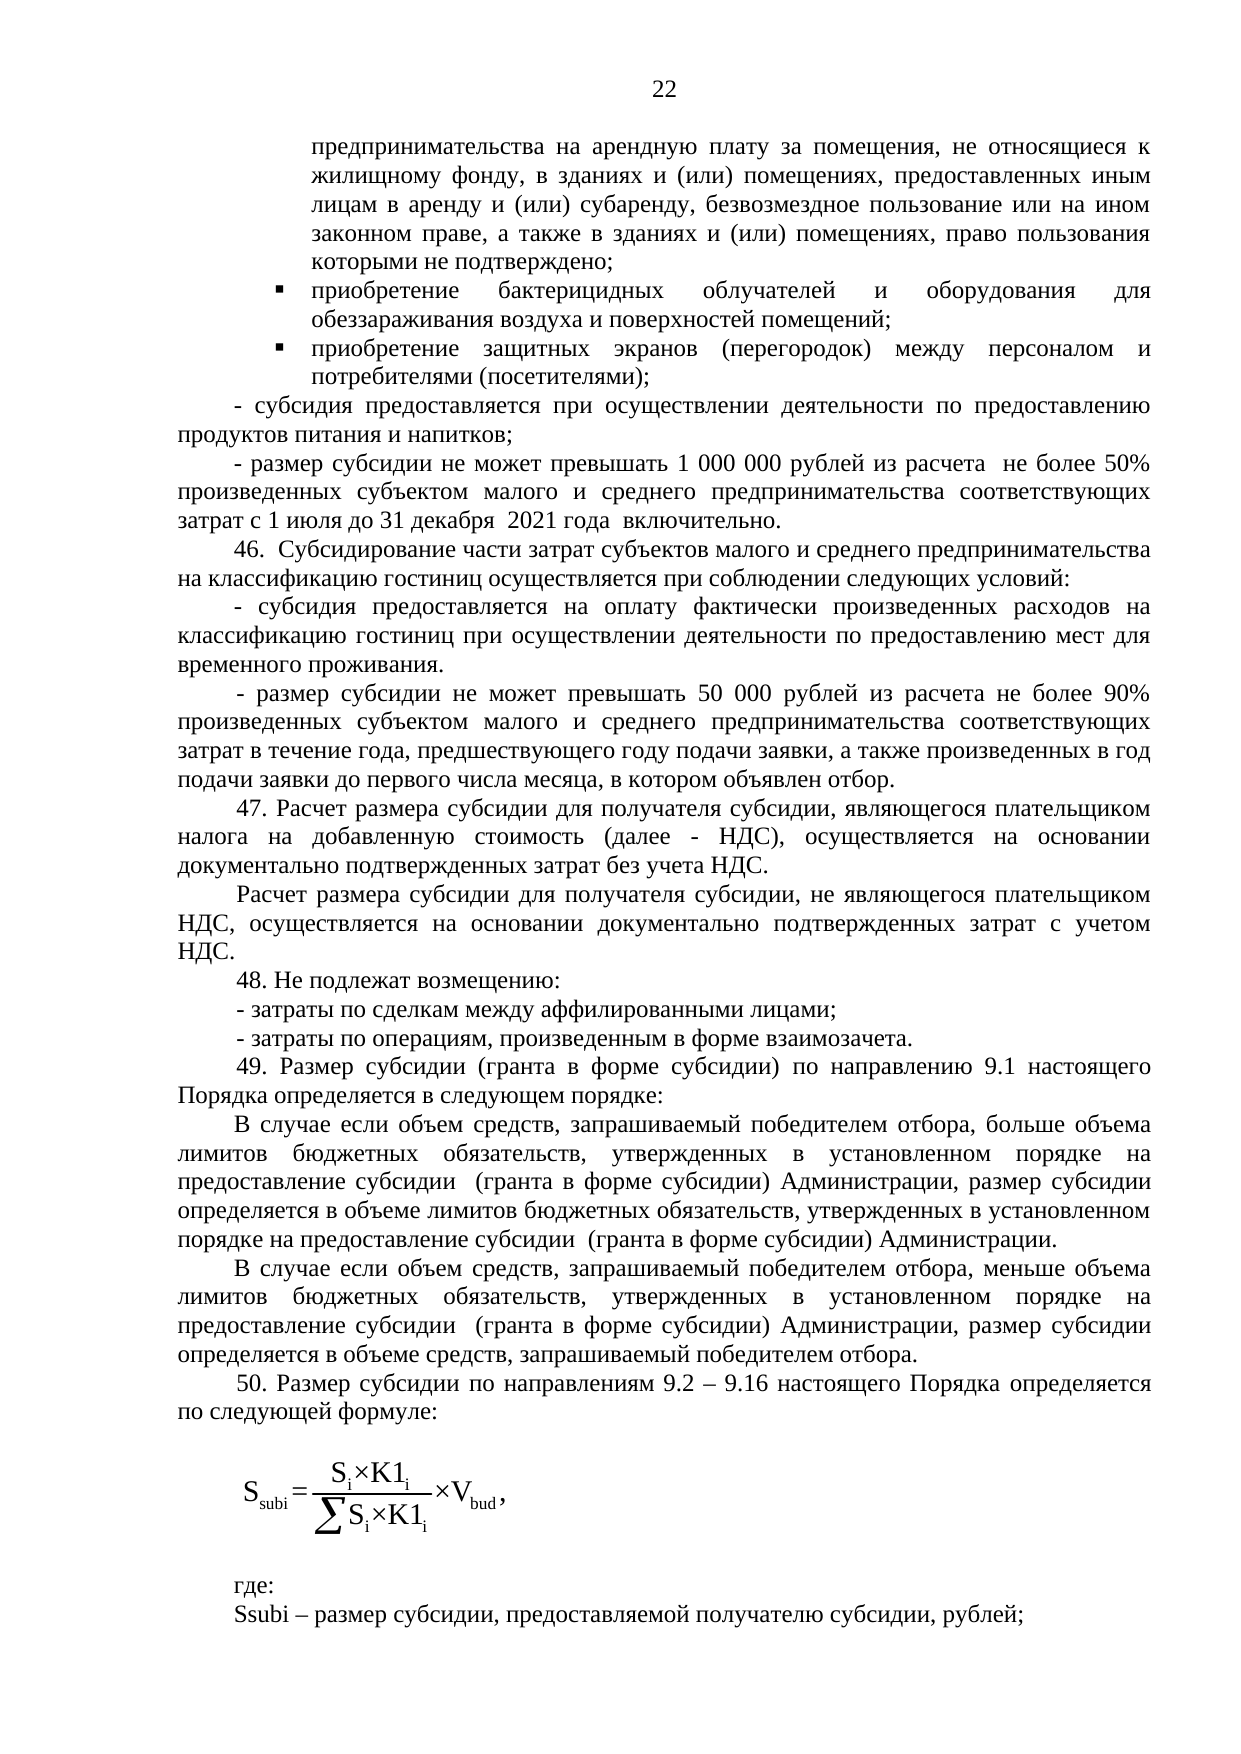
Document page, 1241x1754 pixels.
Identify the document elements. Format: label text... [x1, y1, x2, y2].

text - субсидия предоставляется на оплату фактически произведенных расходов на классификацию гостиниц при осуществлении деятельности по предоставлению мест для временного проживания. [177, 591, 1152, 678]
text - субсидия предоставляется при осуществлении деятельности по предоставлению продуктов питания и напитков; [177, 390, 1152, 448]
text где: [177, 1570, 1152, 1599]
text - размер субсидии не может превышать 50 000 рублей из расчета не более 90% произведенных субъектом малого и среднего предпринимательства соответствующих затрат в течение года, предшествующего году подачи заявки, а также произведенных в год подачи заявки до первого числа месяца, в котором объявлен отбор. [177, 678, 1152, 793]
text - размер субсидии не может превышать 1 000 000 рублей из расчета не более 50% произведенных субъектом малого и среднего предпринимательства соответствующих затрат с 1 июля до 31 декабря 2021 года включительно. [177, 448, 1152, 534]
text В случае если объем средств, запрашиваемый победителем отбора, меньше объема лимитов бюджетных обязательств, утвержденных в установленном порядке на предоставление субсидии (гранта в форме субсидии) Администрации, размер субсидии определяется в объеме средств, запрашиваемый победителем отбора. [177, 1253, 1152, 1368]
text - затраты по операциям, произведенным в форме взаимозачета. [236, 1023, 1152, 1051]
text 50. Размер субсидии по направлениям 9.2 – 9.16 настоящего Порядка определяется по следующей формуле: [177, 1368, 1152, 1425]
text Расчет размера субсидии для получателя субсидии, не являющегося плательщиком НДС, осуществляется на основании документально подтвержденных затрат с учетом НДС. [177, 879, 1152, 965]
list приобретение защитных экранов (перегородок) между персоналом и потребителями (посетителями); [274, 333, 1152, 390]
text 49. Размер субсидии (гранта в форме субсидии) по направлению 9.1 настоящего Порядка определяется в следующем порядке: [177, 1051, 1152, 1109]
list приобретение бактерицидных облучателей и оборудования для обеззараживания воздуха и поверхностей помещений; [274, 275, 1152, 333]
text - затраты по сделкам между аффилированными лицами; [236, 994, 1152, 1023]
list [274, 131, 1152, 275]
text В случае если объем средств, запрашиваемый победителем отбора, больше объема лимитов бюджетных обязательств, утвержденных в установленном порядке на предоставление субсидии (гранта в форме субсидии) Администрации, размер субсидии определяется в объеме лимитов бюджетных обязательств, утвержденных в установленном порядке на предоставление субсидии (гранта в форме субсидии) Администрации. [177, 1109, 1152, 1253]
text 47. Расчет размера субсидии для получателя субсидии, являющегося плательщиком налога на добавленную стоимость (далее - НДС), осуществляется на основании документально подтвержденных затрат без учета НДС. [177, 793, 1152, 879]
text Ssubi – размер субсидии, предоставляемой получателю субсидии, рублей; [177, 1599, 1152, 1628]
text 48. Не подлежат возмещению: [177, 965, 1152, 994]
text 46. Субсидирование части затрат субъектов малого и среднего предпринимательства на классификацию гостиниц осуществляется при соблюдении следующих условий: [177, 534, 1152, 591]
